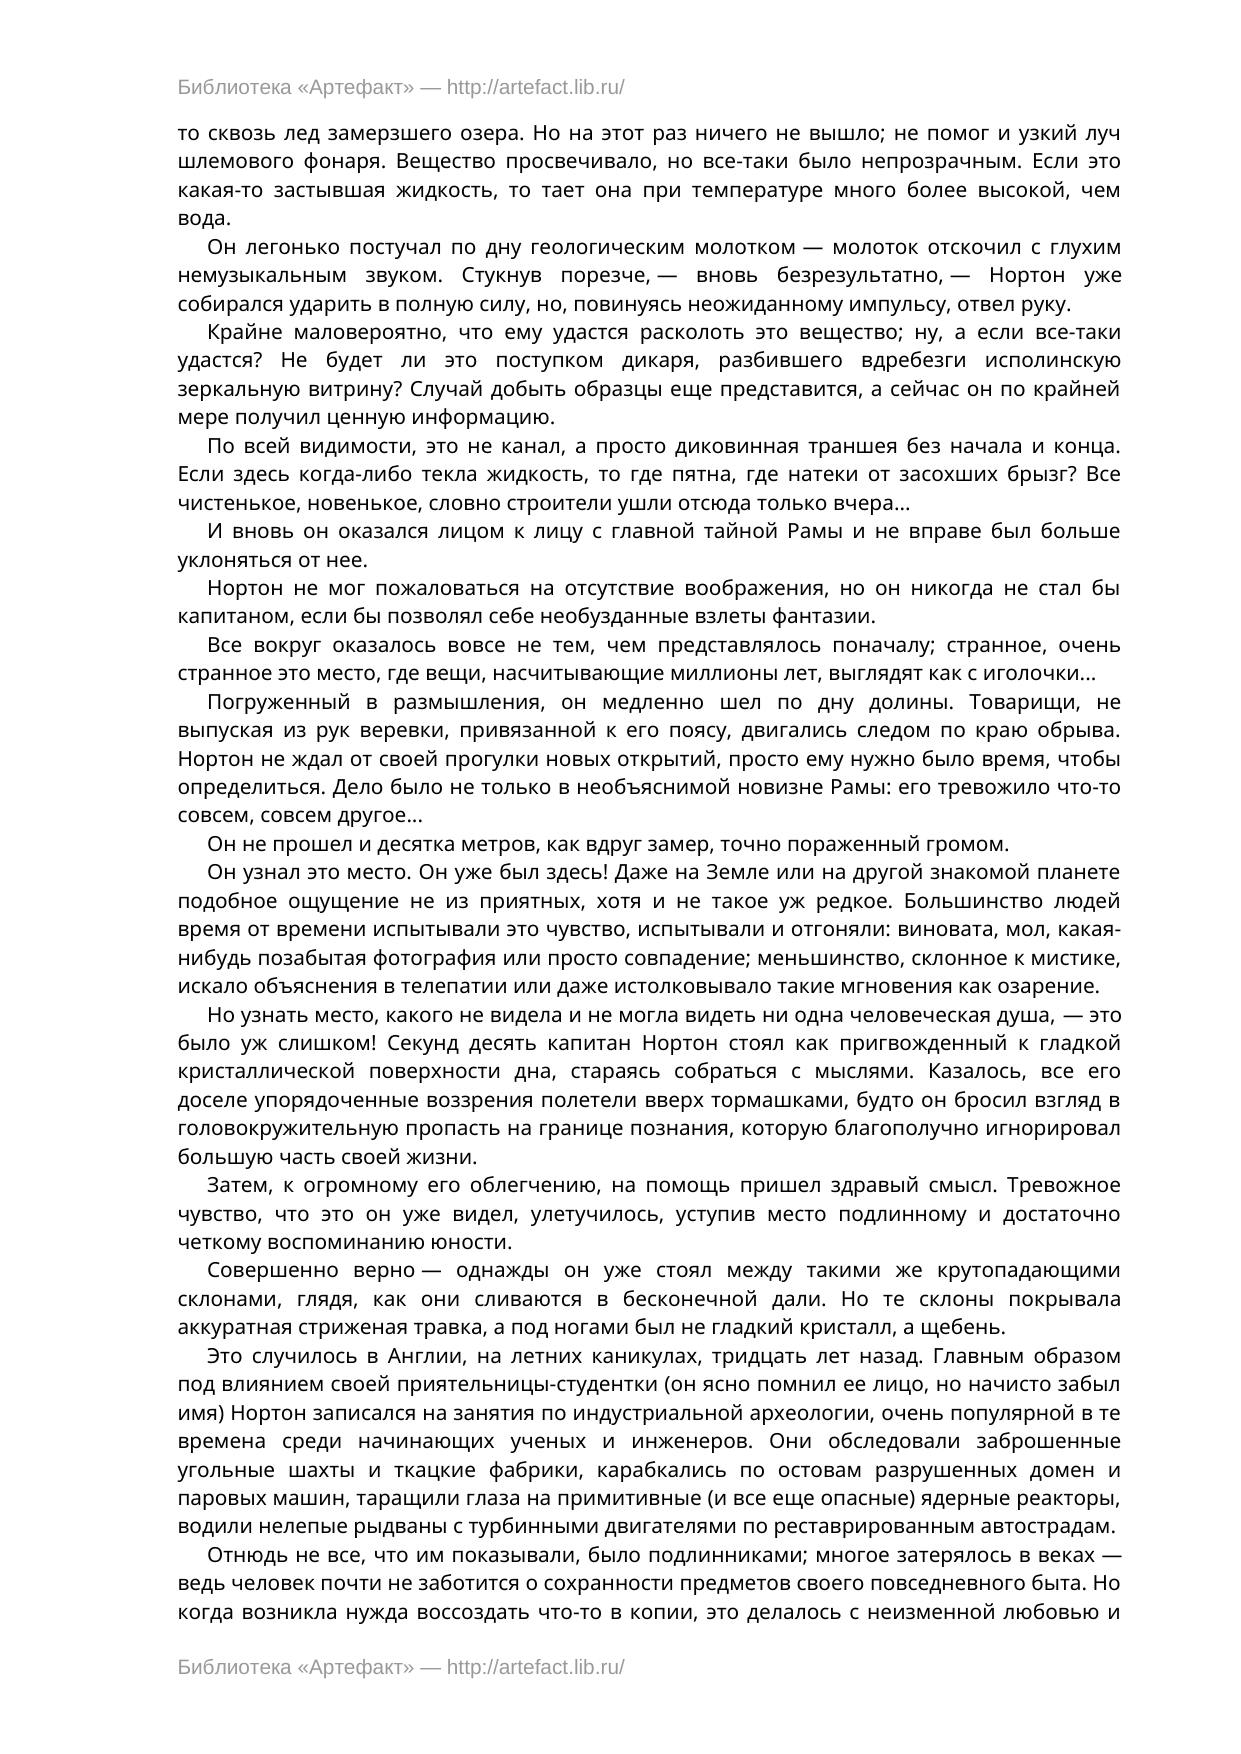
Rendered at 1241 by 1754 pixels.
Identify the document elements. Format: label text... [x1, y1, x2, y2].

text И вновь он оказался лицом к лицу с главной тайной Рамы и не вправе был больше уклоняться от нее. [177, 516, 1122, 573]
text Все вокруг оказалось вовсе не тем, чем представлялось поначалу; странное, очень странное это место, где вещи, насчитывающие миллионы лет, выглядят как с иголочки... [177, 630, 1122, 687]
text Крайне маловероятно, что ему удастся расколоть это вещество; ну, а если все-таки удастся? Не будет ли это поступком дикаря, разбившего вдребезги исполинскую зеркальную витрину? Случай добыть образцы еще представится, а сейчас он по крайней мере получил ценную информацию. [177, 317, 1122, 431]
text По всей видимости, это не канал, а просто диковинная траншея без начала и конца. Если здесь когда-либо текла жидкость, то где пятна, где натеки от засохших брызг? Все чистенькое, новенькое, словно строители ушли отсюда только вчера... [177, 431, 1122, 516]
text Нортон не мог пожаловаться на отсутствие воображения, но он никогда не стал бы капитаном, если бы позволял себе необузданные взлеты фантазии. [177, 573, 1122, 630]
text Он не прошел и десятка метров, как вдруг замер, точно пораженный громом. [177, 829, 1122, 857]
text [177, 1540, 1122, 1625]
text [177, 118, 1122, 232]
text Совершенно верно — однажды он уже стоял между такими же крутопадающими склонами, глядя, как они сливаются в бесконечной дали. Но те склоны покрывала аккуратная стриженая травка, а под ногами был не гладкий кристалл, а щебень. [177, 1256, 1122, 1341]
text Затем, к огромному его облегчению, на помощь пришел здравый смысл. Тревожное чувство, что это он уже видел, улетучилось, уступив место подлинному и достаточно четкому воспоминанию юности. [177, 1170, 1122, 1256]
text Он легонько постучал по дну геологическим молотком — молоток отскочил с глухим немузыкальным звуком. Стукнув порезче, — вновь безрезультатно, — Нортон уже собирался ударить в полную силу, но, повинуясь неожиданному импульсу, отвел руку. [177, 232, 1122, 317]
text Он узнал это место. Он уже был здесь! Даже на Земле или на другой знакомой планете подобное ощущение не из приятных, хотя и не такое уж редкое. Большинство людей время от времени испытывали это чувство, испытывали и отгоняли: виновата, мол, какая-нибудь позабытая фотография или просто совпадение; меньшинство, склонное к мистике, искало объяснения в телепатии или даже истолковывало такие мгновения как озарение. [177, 857, 1122, 1000]
text Это случилось в Англии, на летних каникулах, тридцать лет назад. Главным образом под влиянием своей приятельницы-студентки (он ясно помнил ее лицо, но начисто забыл имя) Нортон записался на занятия по индустриальной археологии, очень популярной в те времена среди начинающих ученых и инженеров. Они обследовали заброшенные угольные шахты и ткацкие фабрики, карабкались по остовам разрушенных домен и паровых машин, таращили глаза на примитивные (и все еще опасные) ядерные реакторы, водили нелепые рыдваны с турбинными двигателями по реставрированным автострадам. [177, 1341, 1122, 1540]
text Погруженный в размышления, он медленно шел по дну долины. Товарищи, не выпуская из рук веревки, привязанной к его поясу, двигались следом по краю обрыва. Нортон не ждал от своей прогулки новых открытий, просто ему нужно было время, чтобы определиться. Дело было не только в необъяснимой новизне Рамы: его тревожило что-то совсем, совсем другое... [177, 687, 1122, 829]
text Но узнать место, какого не видела и не могла видеть ни одна человеческая душа, — это было уж слишком! Секунд десять капитан Нортон стоял как пригвожденный к гладкой кристаллической поверхности дна, стараясь собраться с мыслями. Казалось, все его доселе упорядоченные воззрения полетели вверх тормашками, будто он бросил взгляд в головокружительную пропасть на границе познания, которую благополучно игнорировал большую часть своей жизни. [177, 1000, 1122, 1170]
